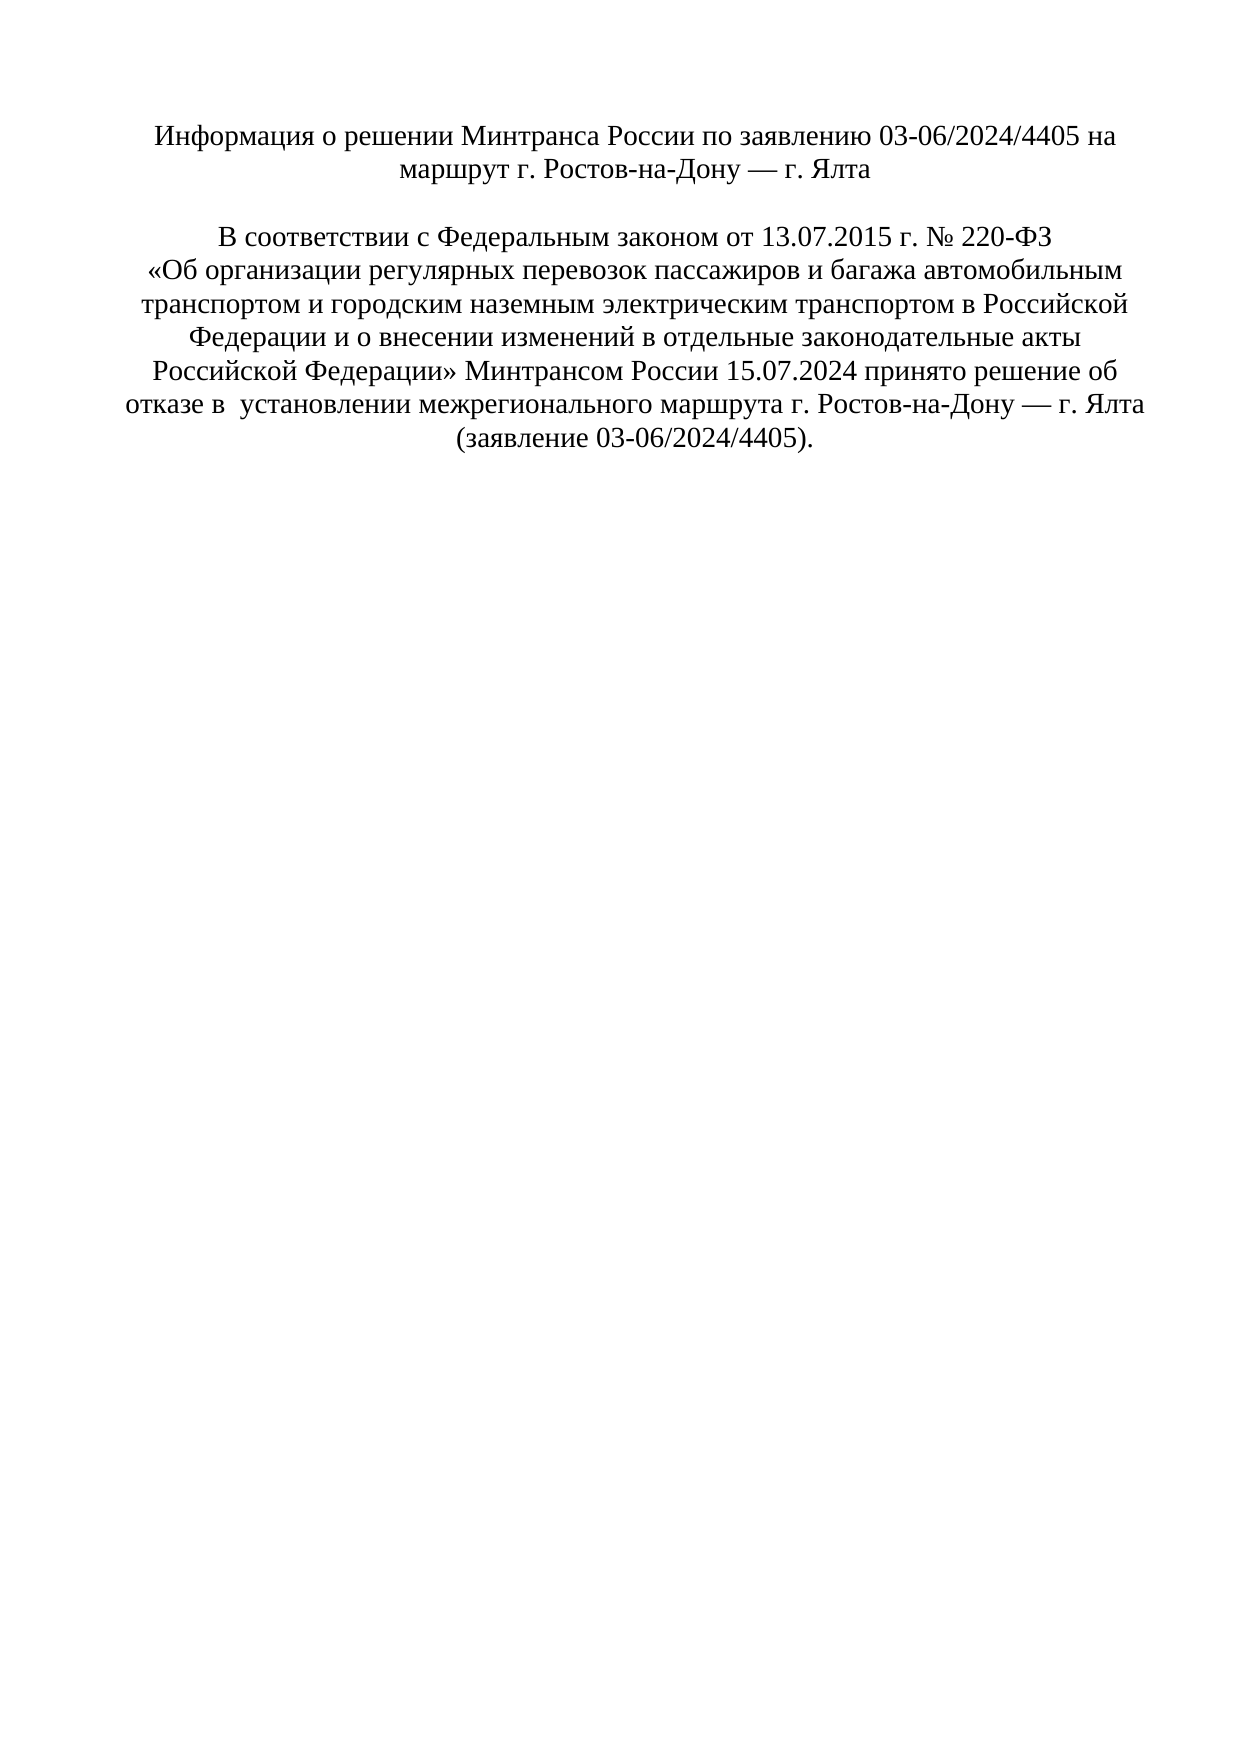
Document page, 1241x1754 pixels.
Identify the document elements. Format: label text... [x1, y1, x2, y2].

text Информация о решении Минтранса России по заявлению 03-06/2024/4405 на маршрут г. Ростов-на-Дону — г. Ялта [118, 118, 1152, 185]
text В соответствии с Федеральным законом от 13.07.2015 г. № 220-ФЗ «Об организации регулярных перевозок пассажиров и багажа автомобильным транспортом и городским наземным электрическим транспортом в Российской Федерации и о внесении изменений в отдельные законодательные акты Российской Федерации» Минтрансом России 15.07.2024 принято решение об отказе в установлении межрегионального маршрута г. Ростов-на-Дону — г. Ялта (заявление 03-06/2024/4405). [118, 219, 1152, 453]
